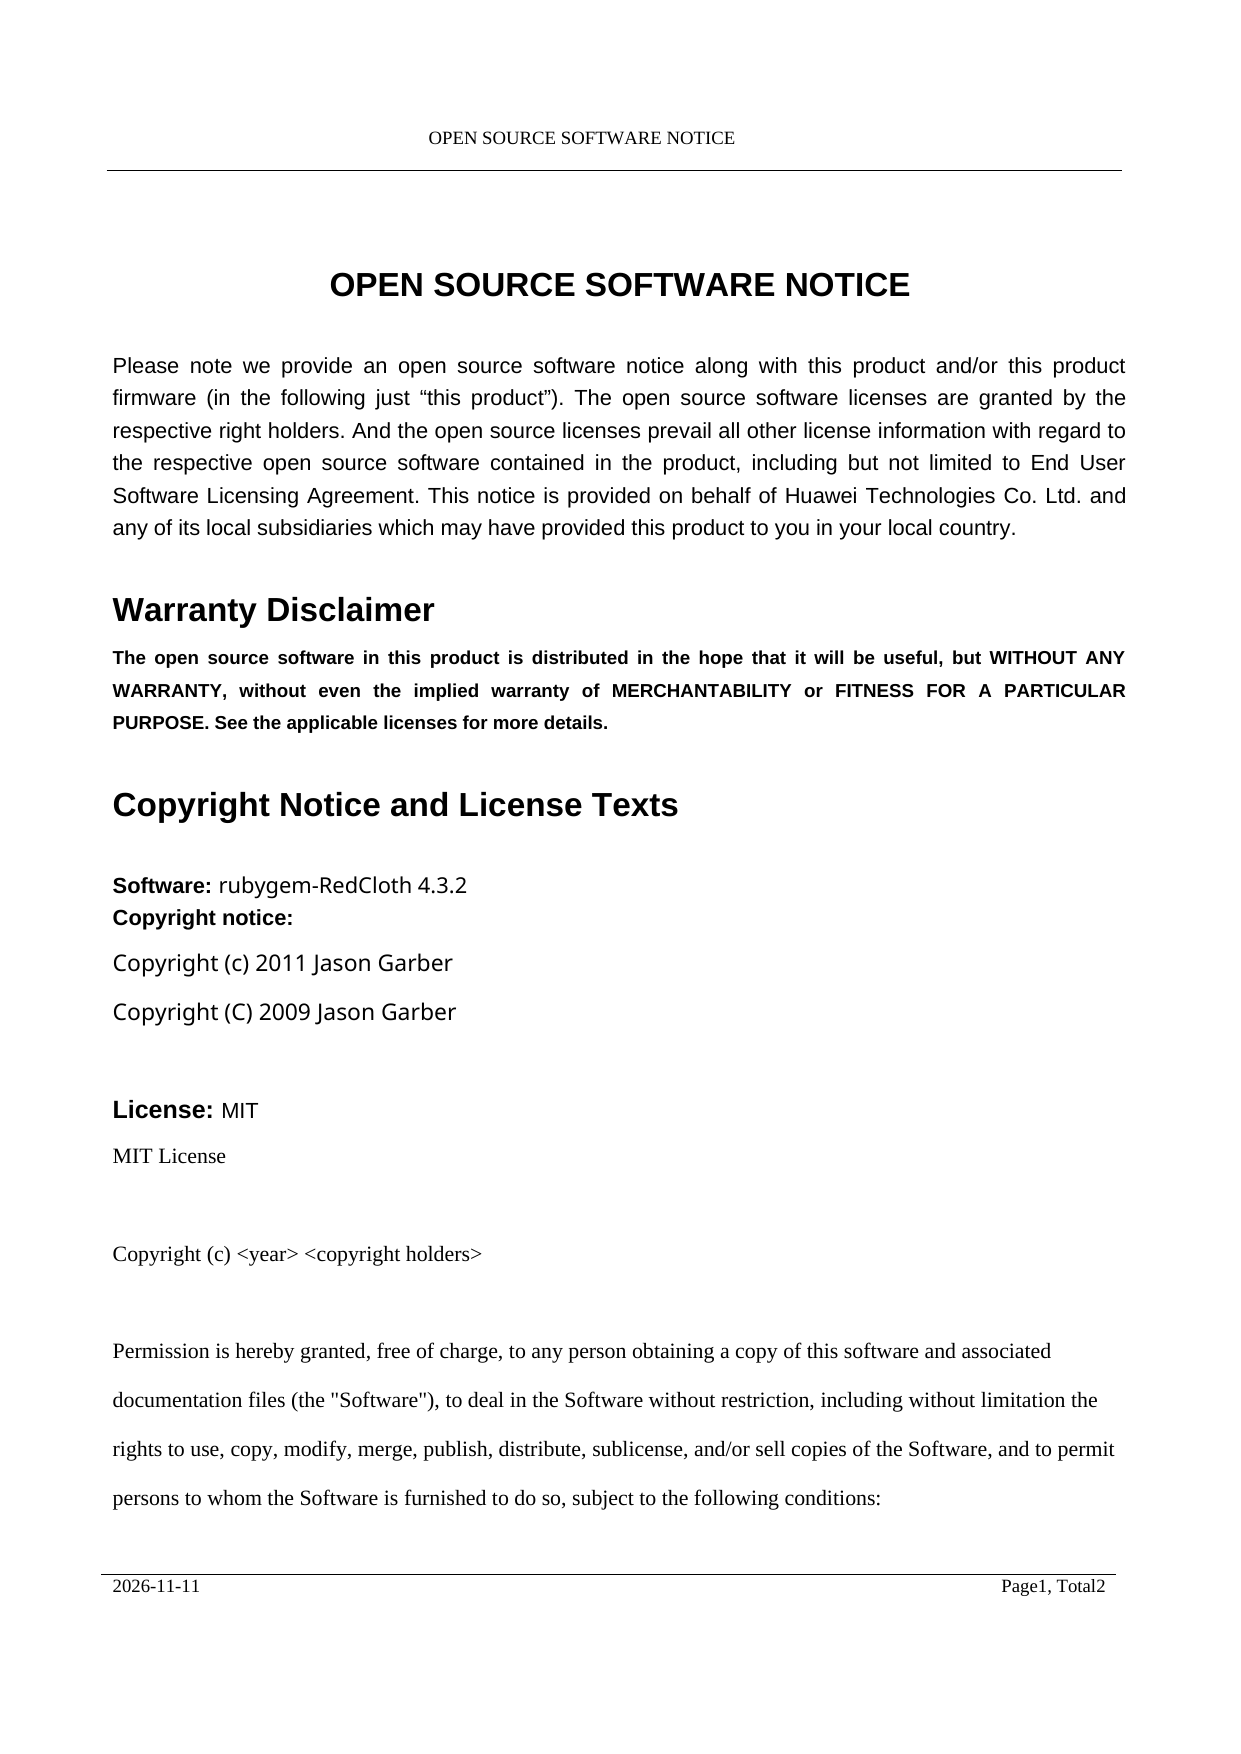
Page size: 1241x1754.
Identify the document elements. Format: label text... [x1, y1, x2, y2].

text License: MIT [112, 1093, 1128, 1125]
text The open source software in this product is distributed in the hope that it will be useful, but WITHOUT ANY WARRANTY, without even the implied warranty of MERCHANTABILITY or FITNESS FOR A PARTICULAR PURPOSE. See the applicable licenses for more details. [112, 641, 1128, 739]
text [112, 1140, 1128, 1513]
text OPEN SOURCE SOFTWARE NOTICE [112, 251, 1128, 316]
text Please note we provide an open source software notice along with this product and/or this product firmware (in the following just “this product”). The open source software licenses are granted by the respective right holders. And the open source licenses prevail all other license information with regard to the respective open source software contained in the product, including but not limited to End User Software Licensing Agreement. This notice is provided on behalf of Huawei Technologies Co. Ltd. and any of its local subsidiaries which may have provided this product to you in your local country. [112, 349, 1128, 544]
text Copyright Notice and License Texts [112, 771, 1128, 836]
text Copyright notice: [112, 901, 1128, 934]
text Copyright (c) 2011 Jason Garber Copyright (C) 2009 Jason Garber [112, 947, 1128, 1077]
text Warranty Disclaimer [112, 576, 1128, 641]
text Software: rubygem-RedCloth 4.3.2 [112, 869, 1128, 901]
